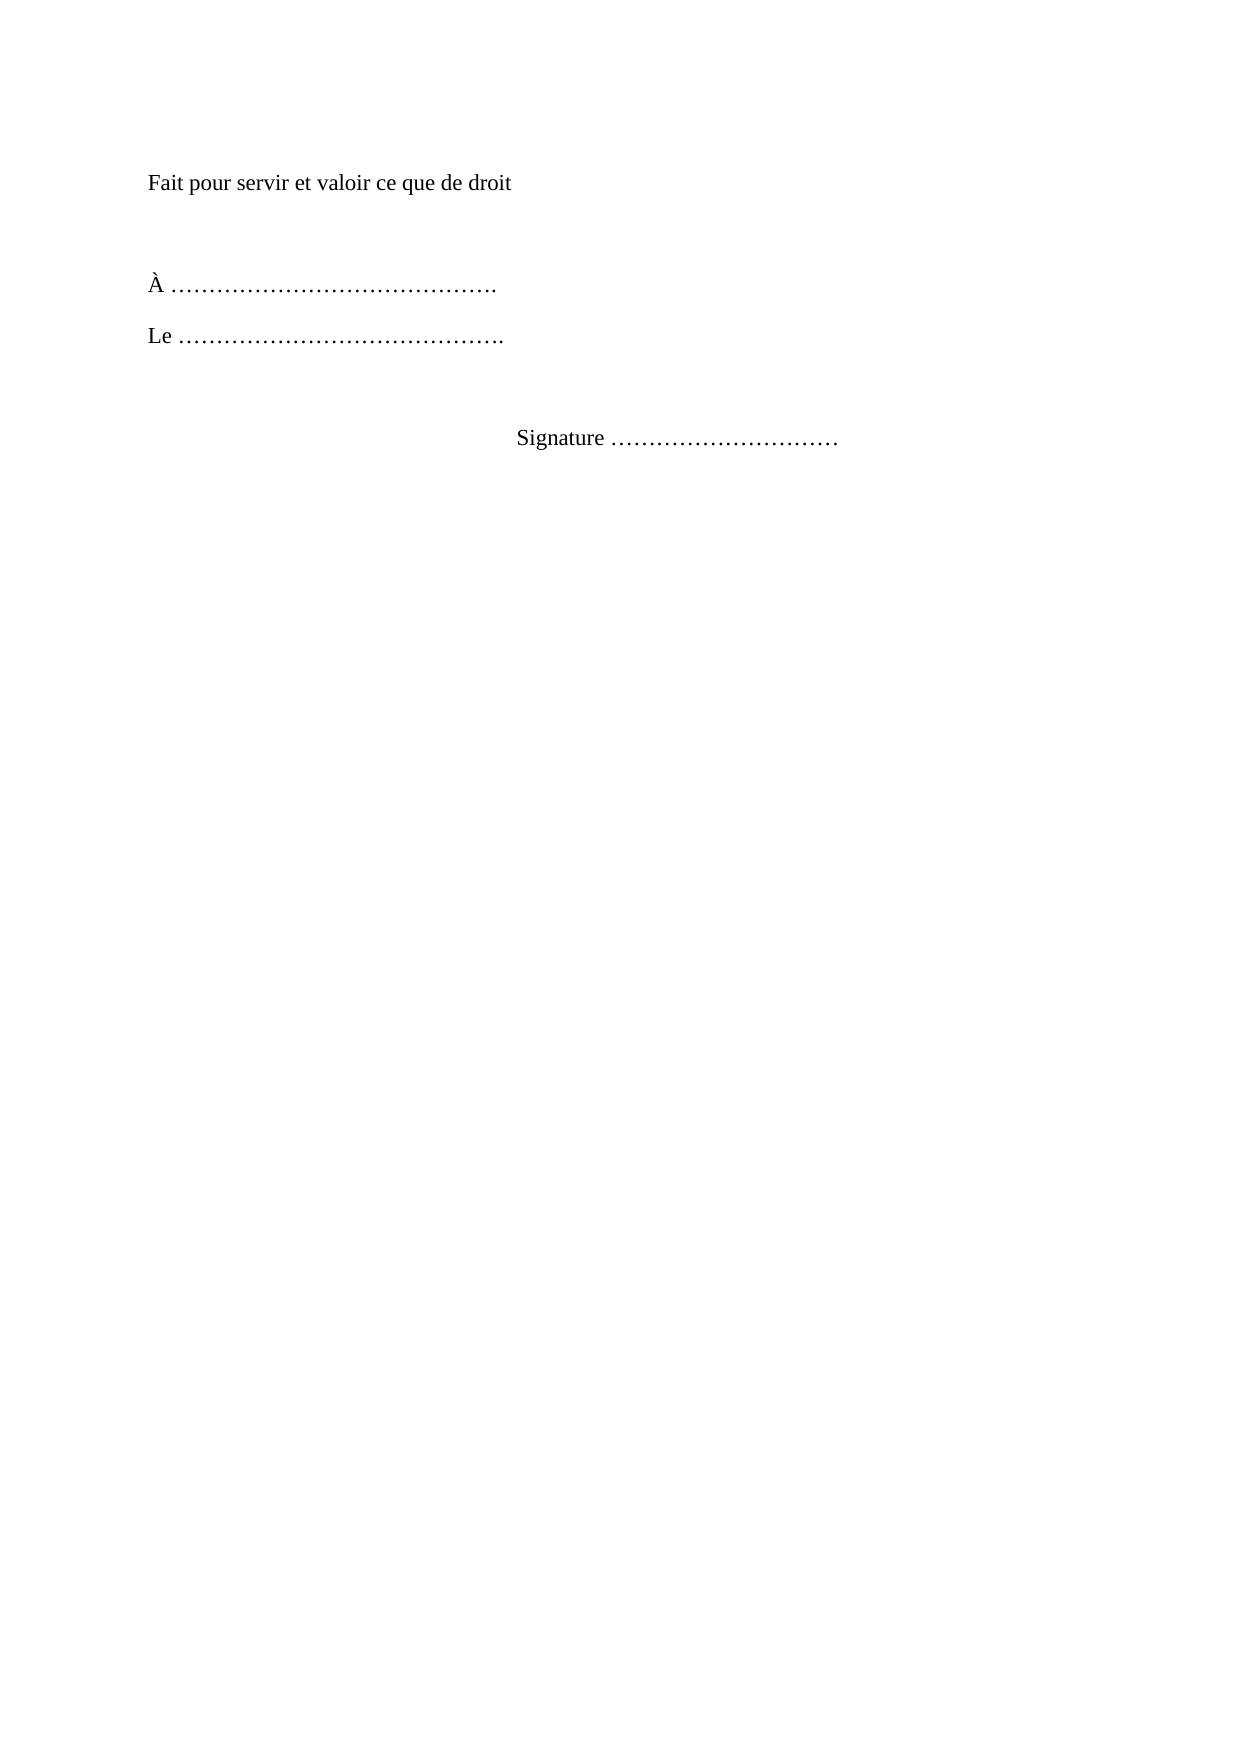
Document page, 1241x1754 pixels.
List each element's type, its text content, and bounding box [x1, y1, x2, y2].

text Le ……………………………………. [148, 322, 1093, 349]
text À ……………………………………. [148, 271, 1093, 298]
text Fait pour servir et valoir ce que de droit [148, 169, 1093, 196]
text Signature ………………………… [148, 424, 1093, 451]
